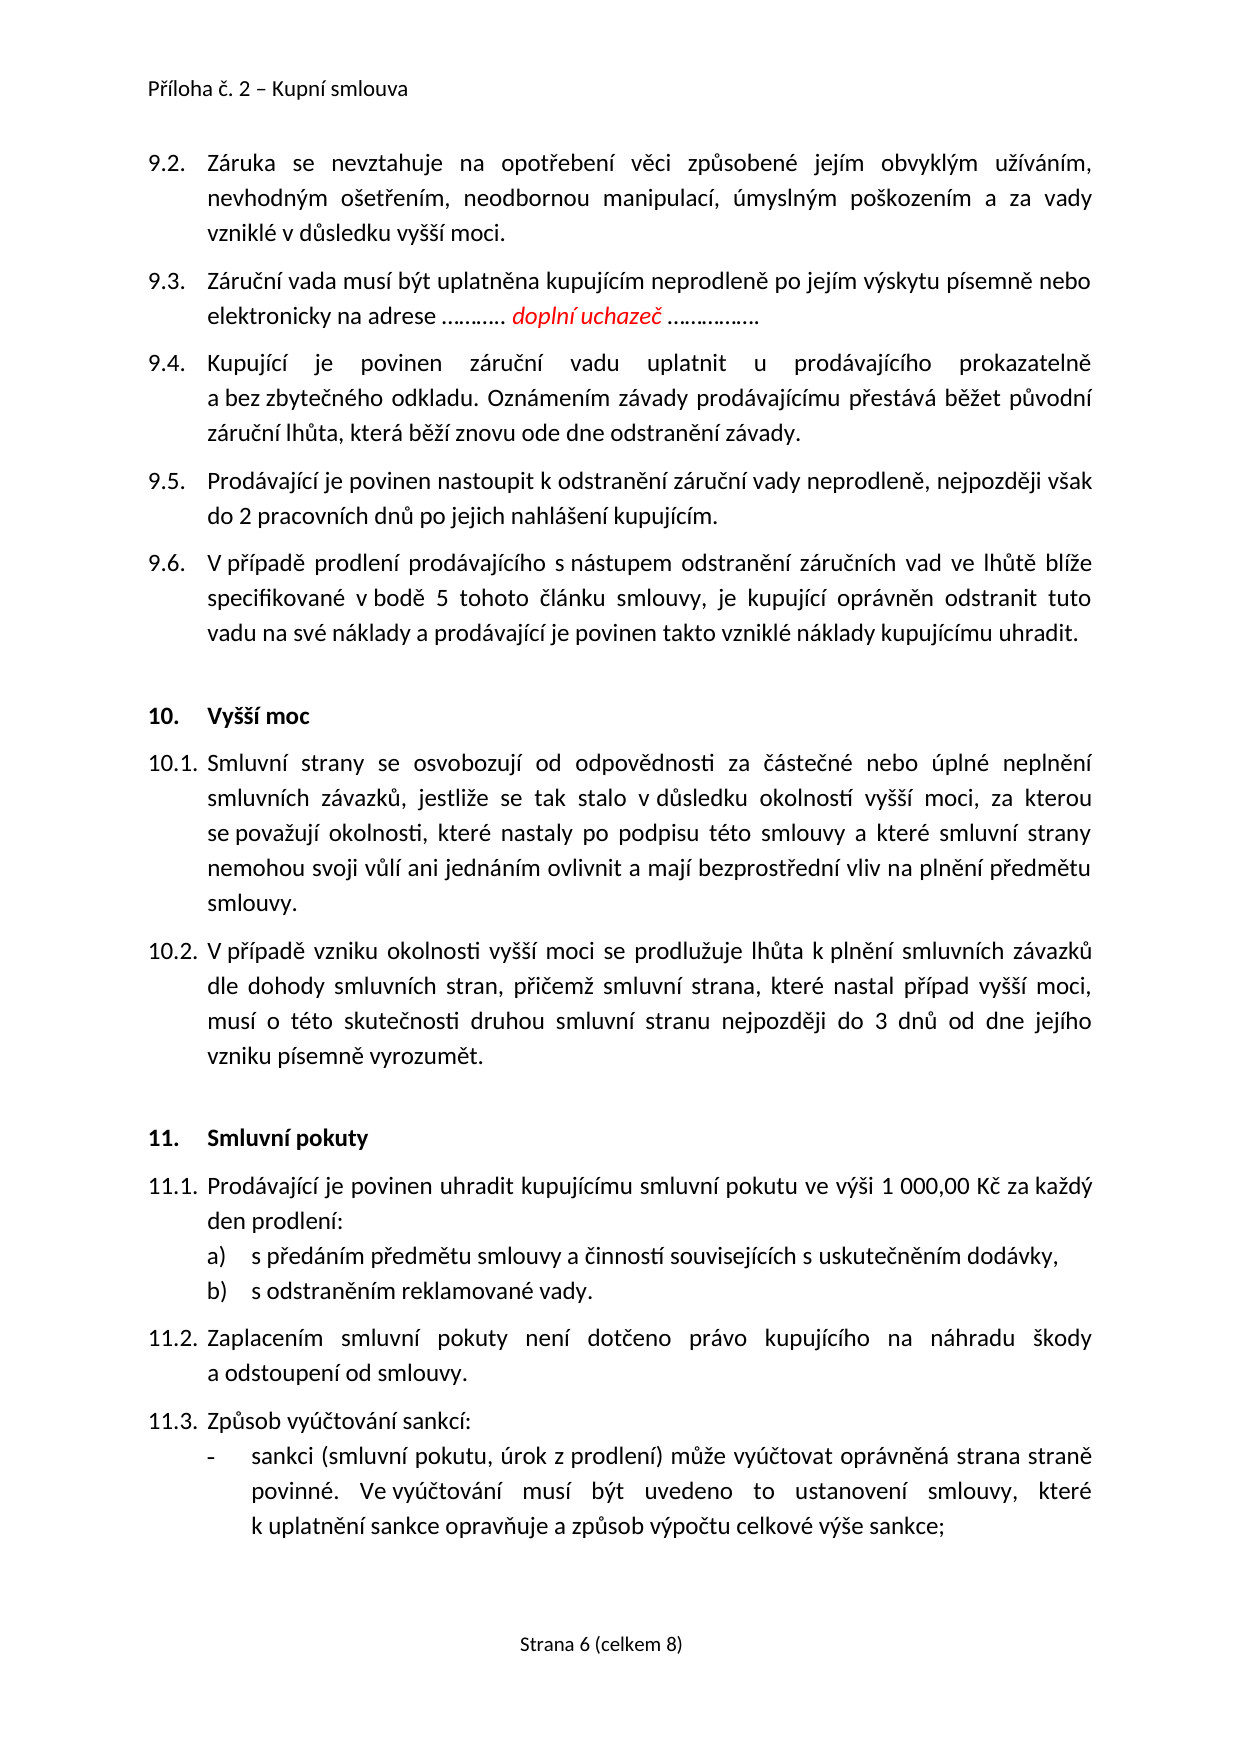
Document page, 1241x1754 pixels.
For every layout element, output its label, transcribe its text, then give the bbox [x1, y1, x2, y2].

list Vyšší moc [148, 700, 1093, 731]
list Záruční vada musí být uplatněna kupujícím neprodleně po jejím výskytu písemně nebo elektronicky na adrese ……….. doplní uchazeč ……………. [148, 265, 1093, 331]
list Smluvní strany se osvobozují od odpovědnosti za částečné nebo úplné neplnění smluvních závazků, jestliže se tak stalo v důsledku okolností vyšší moci, za kterou se považují okolnosti, které nastaly po podpisu této smlouvy a které smluvní strany nemohou svoji vůlí ani jednáním ovlivnit a mají bezprostřední vliv na plnění předmětu smlouvy. [148, 748, 1093, 918]
list s odstraněním reklamované vady. [207, 1275, 1093, 1306]
list Prodávající je povinen uhradit kupujícímu smluvní pokutu ve výši 1 000,00 Kč za každý den prodlení: [148, 1170, 1093, 1236]
list sankci (smluvní pokutu, úrok z prodlení) může vyúčtovat oprávněná strana straně povinné. Ve vyúčtování musí být uvedeno to ustanovení smlouvy, které k uplatnění sankce opravňuje a způsob výpočtu celkové výše sankce; [207, 1440, 1093, 1541]
list Smluvní pokuty [148, 1123, 1093, 1153]
list V případě vzniku okolnosti vyšší moci se prodlužuje lhůta k plnění smluvních závazků dle dohody smluvních stran, přičemž smluvní strana, které nastal případ vyšší moci, musí o této skutečnosti druhou smluvní stranu nejpozději do 3 dnů od dne jejího vzniku písemně vyrozumět. [148, 935, 1093, 1071]
list Kupující je povinen záruční vadu uplatnit u prodávajícího prokazatelně a bez zbytečného odkladu. Oznámením závady prodávajícímu přestává běžet původní záruční lhůta, která běží znovu ode dne odstranění závady. [148, 348, 1093, 448]
list Prodávající je povinen nastoupit k odstranění záruční vady neprodleně, nejpozději však do 2 pracovních dnů po jejich nahlášení kupujícím. [148, 465, 1093, 531]
list s předáním předmětu smlouvy a činností souvisejících s uskutečněním dodávky, [207, 1240, 1093, 1271]
list Způsob vyúčtování sankcí: [148, 1405, 1093, 1436]
list V případě prodlení prodávajícího s nástupem odstranění záručních vad ve lhůtě blíže specifikované v bodě 5 tohoto článku smlouvy, je kupující oprávněn odstranit tuto vadu na své náklady a prodávající je povinen takto vzniklé náklady kupujícímu uhradit. [148, 548, 1093, 648]
list Zaplacením smluvní pokuty není dotčeno právo kupujícího na náhradu škody a odstoupení od smlouvy. [148, 1323, 1093, 1388]
list Záruka se nevztahuje na opotřebení věci způsobené jejím obvyklým užíváním, nevhodným ošetřením, neodbornou manipulací, úmyslným poškozením a za vady vzniklé v důsledku vyšší moci. [148, 148, 1093, 248]
